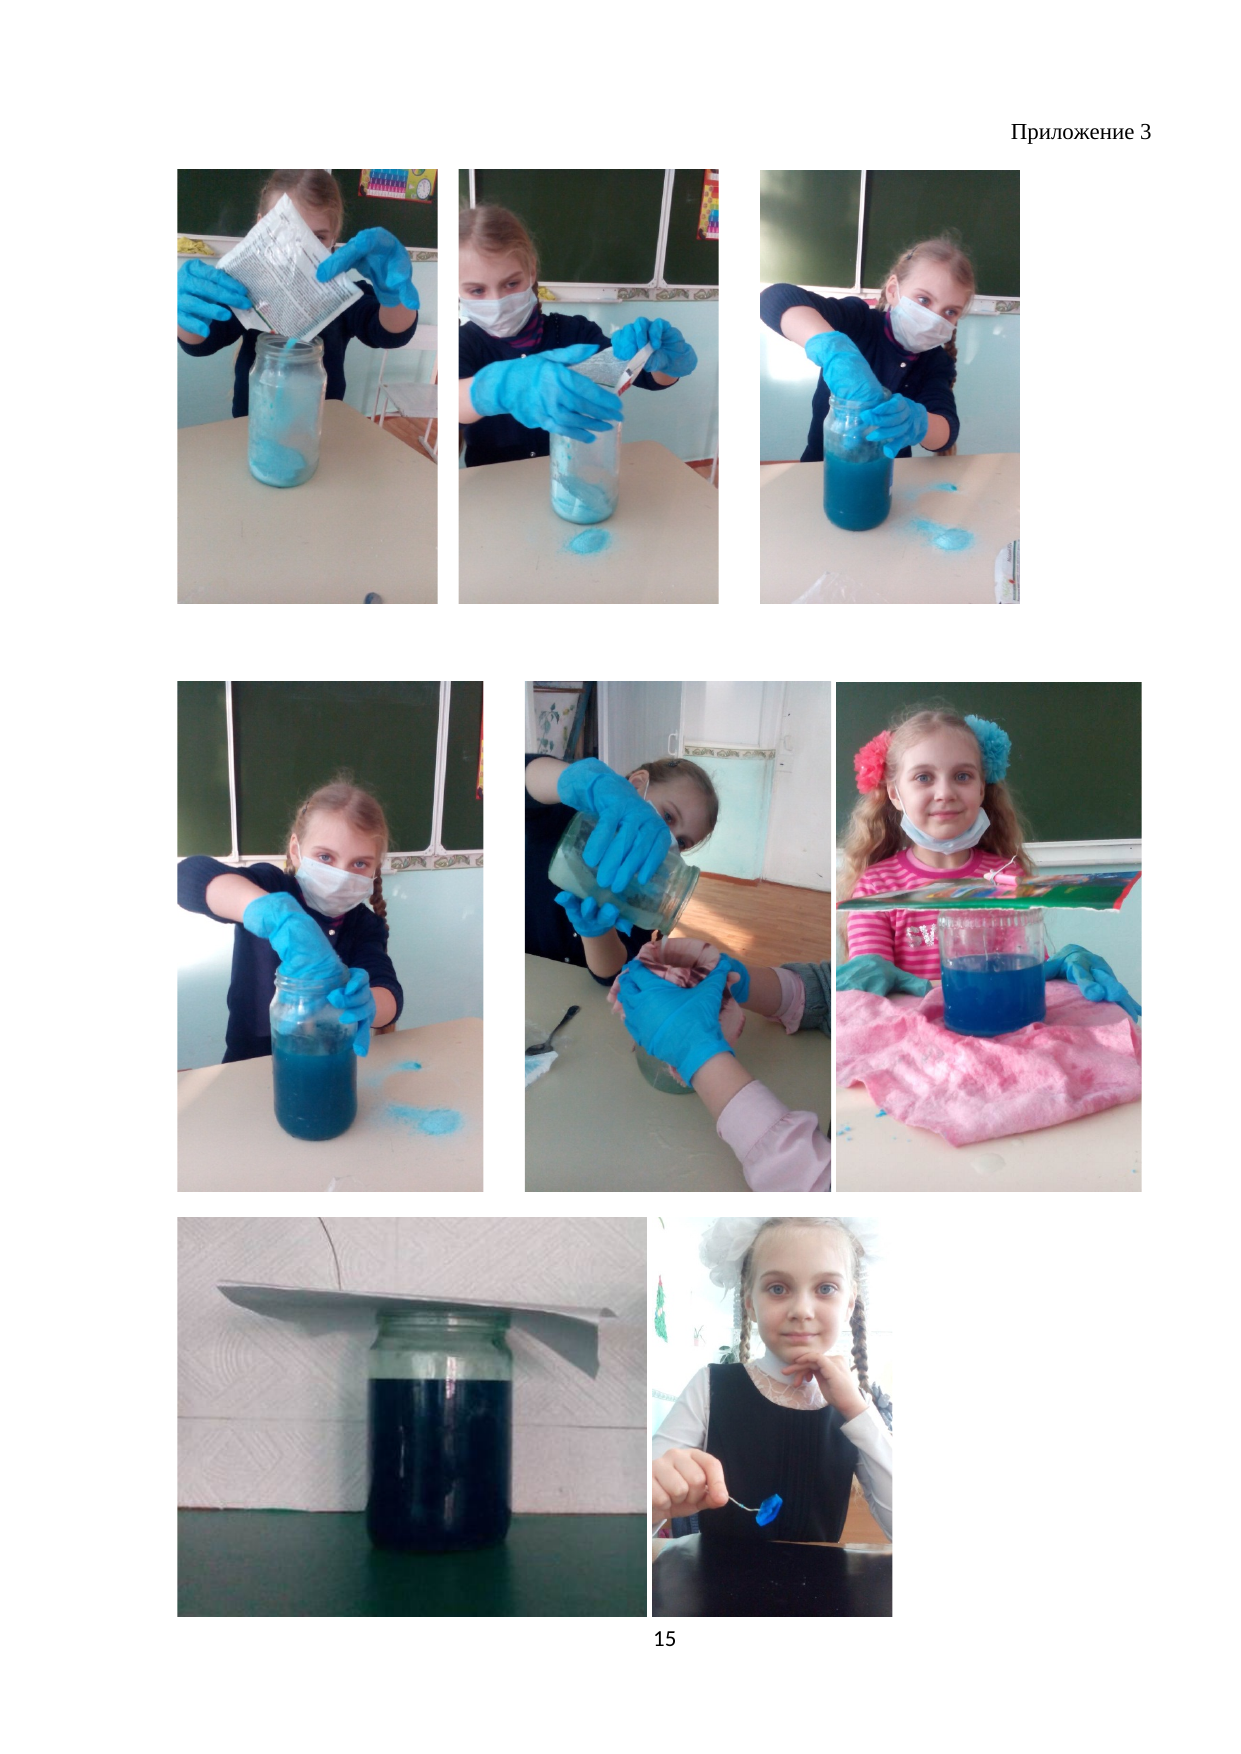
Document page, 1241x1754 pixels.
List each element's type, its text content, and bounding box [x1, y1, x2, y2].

picture [836, 682, 1142, 1192]
text Приложение 3 [177, 118, 1152, 144]
picture [524, 681, 832, 1192]
picture [458, 169, 719, 604]
picture [177, 681, 484, 1192]
picture [177, 1217, 647, 1617]
picture [177, 169, 438, 604]
picture [652, 1217, 893, 1617]
picture [760, 170, 1020, 604]
